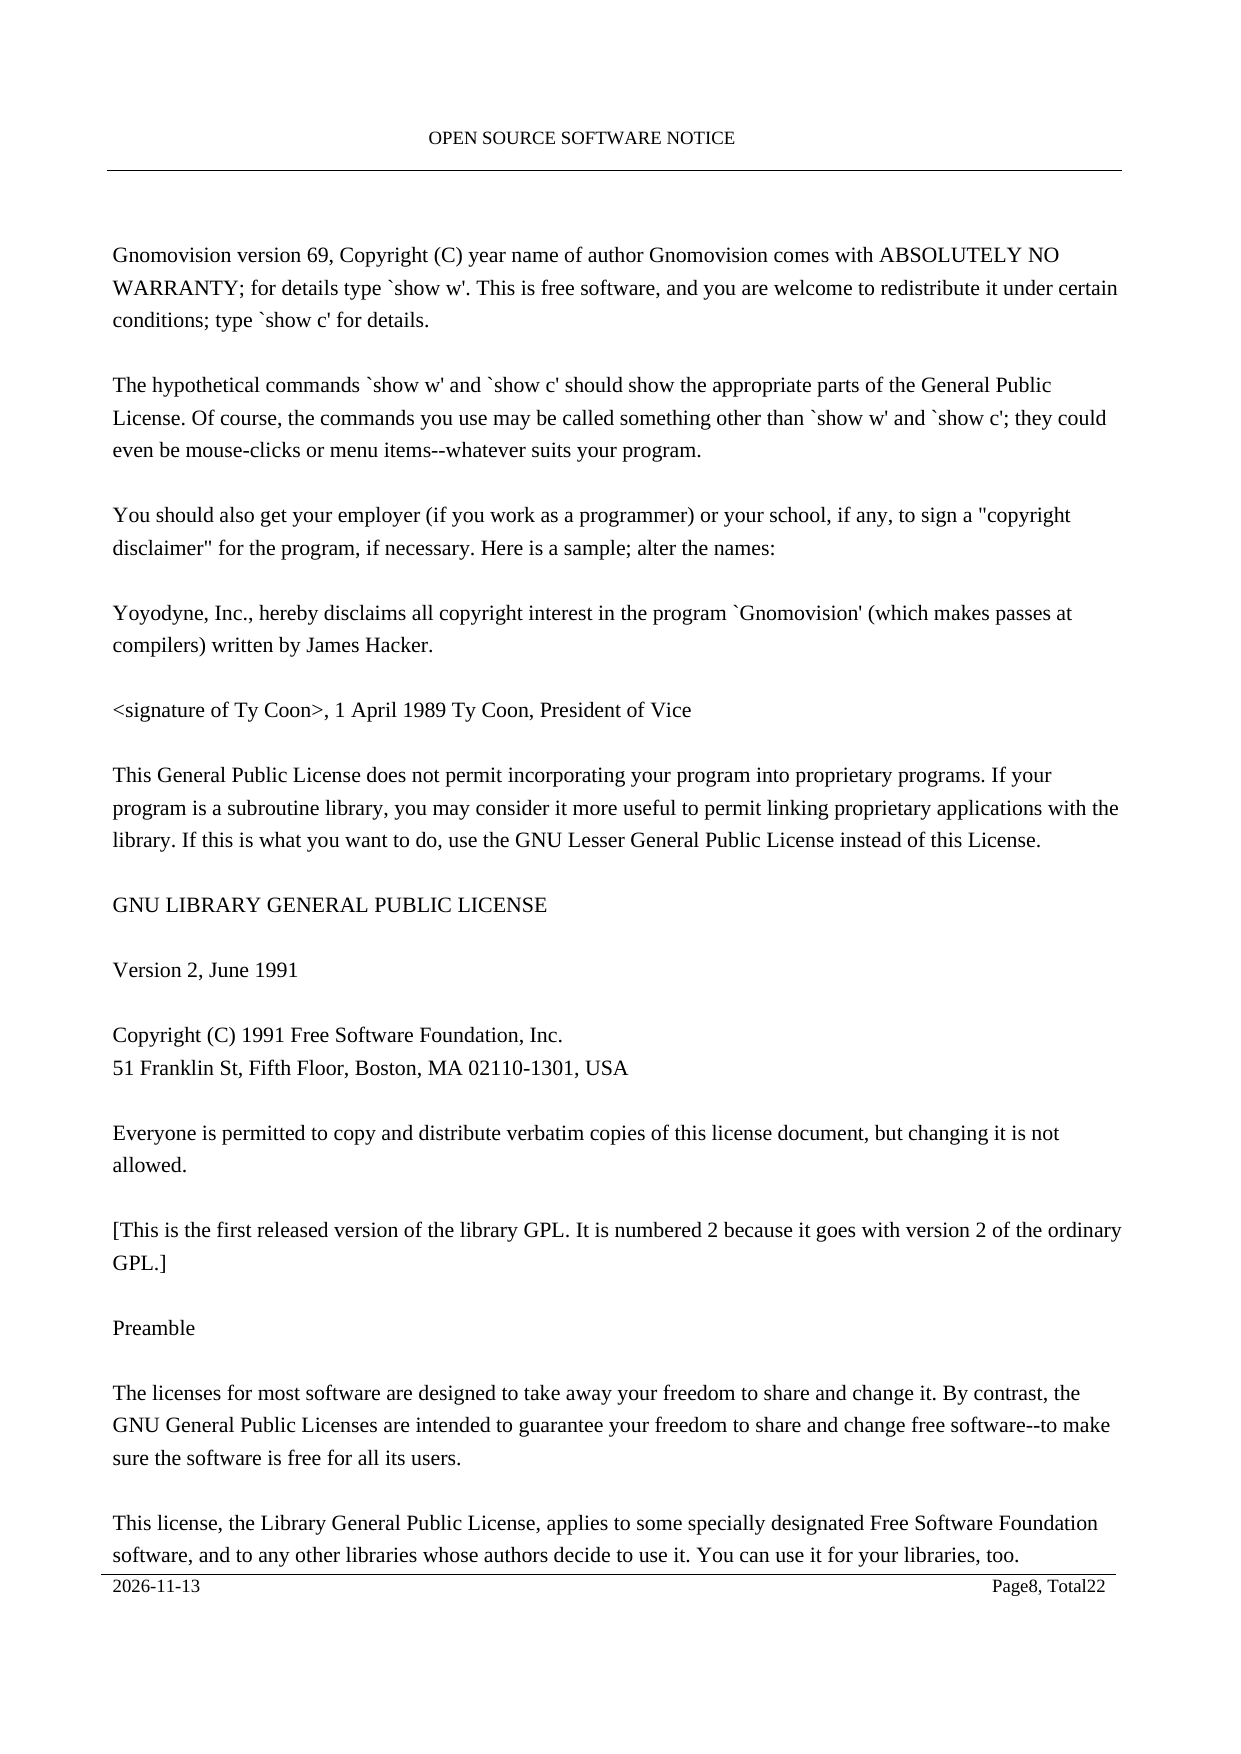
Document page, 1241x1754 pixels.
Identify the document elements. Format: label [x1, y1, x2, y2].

text [112, 206, 1128, 1571]
